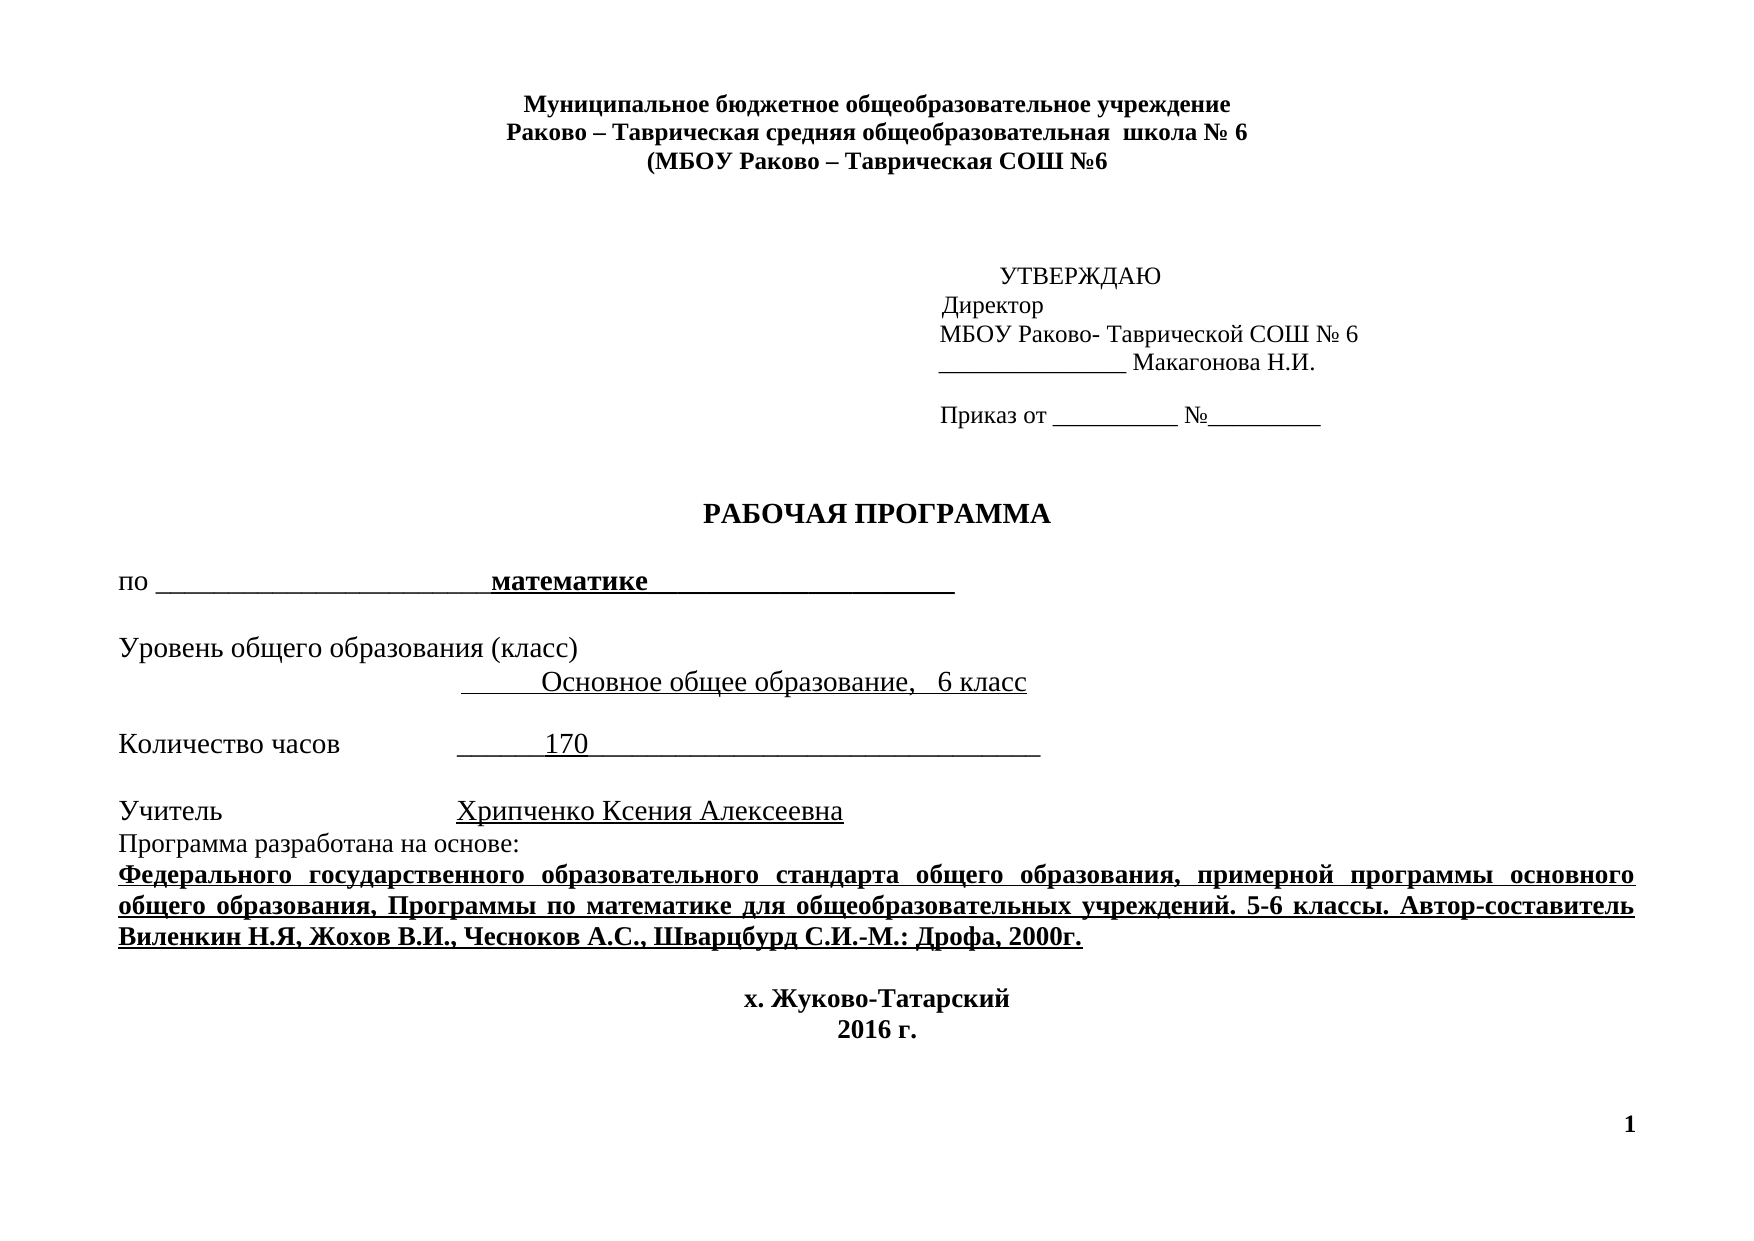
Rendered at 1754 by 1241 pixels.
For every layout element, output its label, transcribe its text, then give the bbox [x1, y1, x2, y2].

text по _______________________математике_____________________ [118, 563, 1636, 597]
text Федерального государственного образовательного стандарта общего образования, примерной программы основного общего образования, Программы по математике для общеобразовательных учреждений. 5-6 классы. Автор-составитель Виленкин Н.Я, Жохов В.И., Чесноков А.С., Шварцбурд С.И.-М.: Дрофа, 2000г. [118, 858, 1636, 885]
text Уровень общего образования (класс) [118, 630, 1636, 664]
text Количество часов _____________170_______________________________ [118, 726, 1636, 759]
text _______________ Макагонова Н.И. [118, 347, 1636, 376]
text (МБОУ Раково – Таврическая СОШ №6 [118, 146, 1636, 175]
text Приказ от __________ №_________ [118, 400, 1636, 429]
text Программа разработана на основе: [118, 827, 1636, 858]
text 2016 г. [118, 1013, 1636, 1045]
text УТВЕРЖДАЮ [118, 261, 1636, 290]
text МБОУ Раково- Таврической СОШ № 6 [118, 319, 1636, 347]
text Федерального государственного образовательного стандарта общего образования, примерной программы основного общего образования, Программы по математике для общеобразовательных учреждений. 5-6 классы. Автор-составитель Виленкин Н.Я, Жохов В.И., Чесноков А.С., Шварцбурд С.И.-М.: Дрофа, 2000г. [118, 886, 1636, 951]
text Муниципальное бюджетное общеобразовательное учреждение [118, 89, 1636, 117]
text Основное общее образование, 6 класс [118, 664, 1636, 697]
text х. Жуково-Татарский [118, 982, 1636, 1013]
text Раково – Таврическая средняя общеобразовательная школа № 6 [118, 117, 1636, 146]
text Директор [118, 290, 1636, 319]
text Учитель Хрипченко Ксения Алексеевна [118, 793, 1636, 827]
text РАБОЧАЯ ПРОГРАММА [118, 496, 1636, 529]
